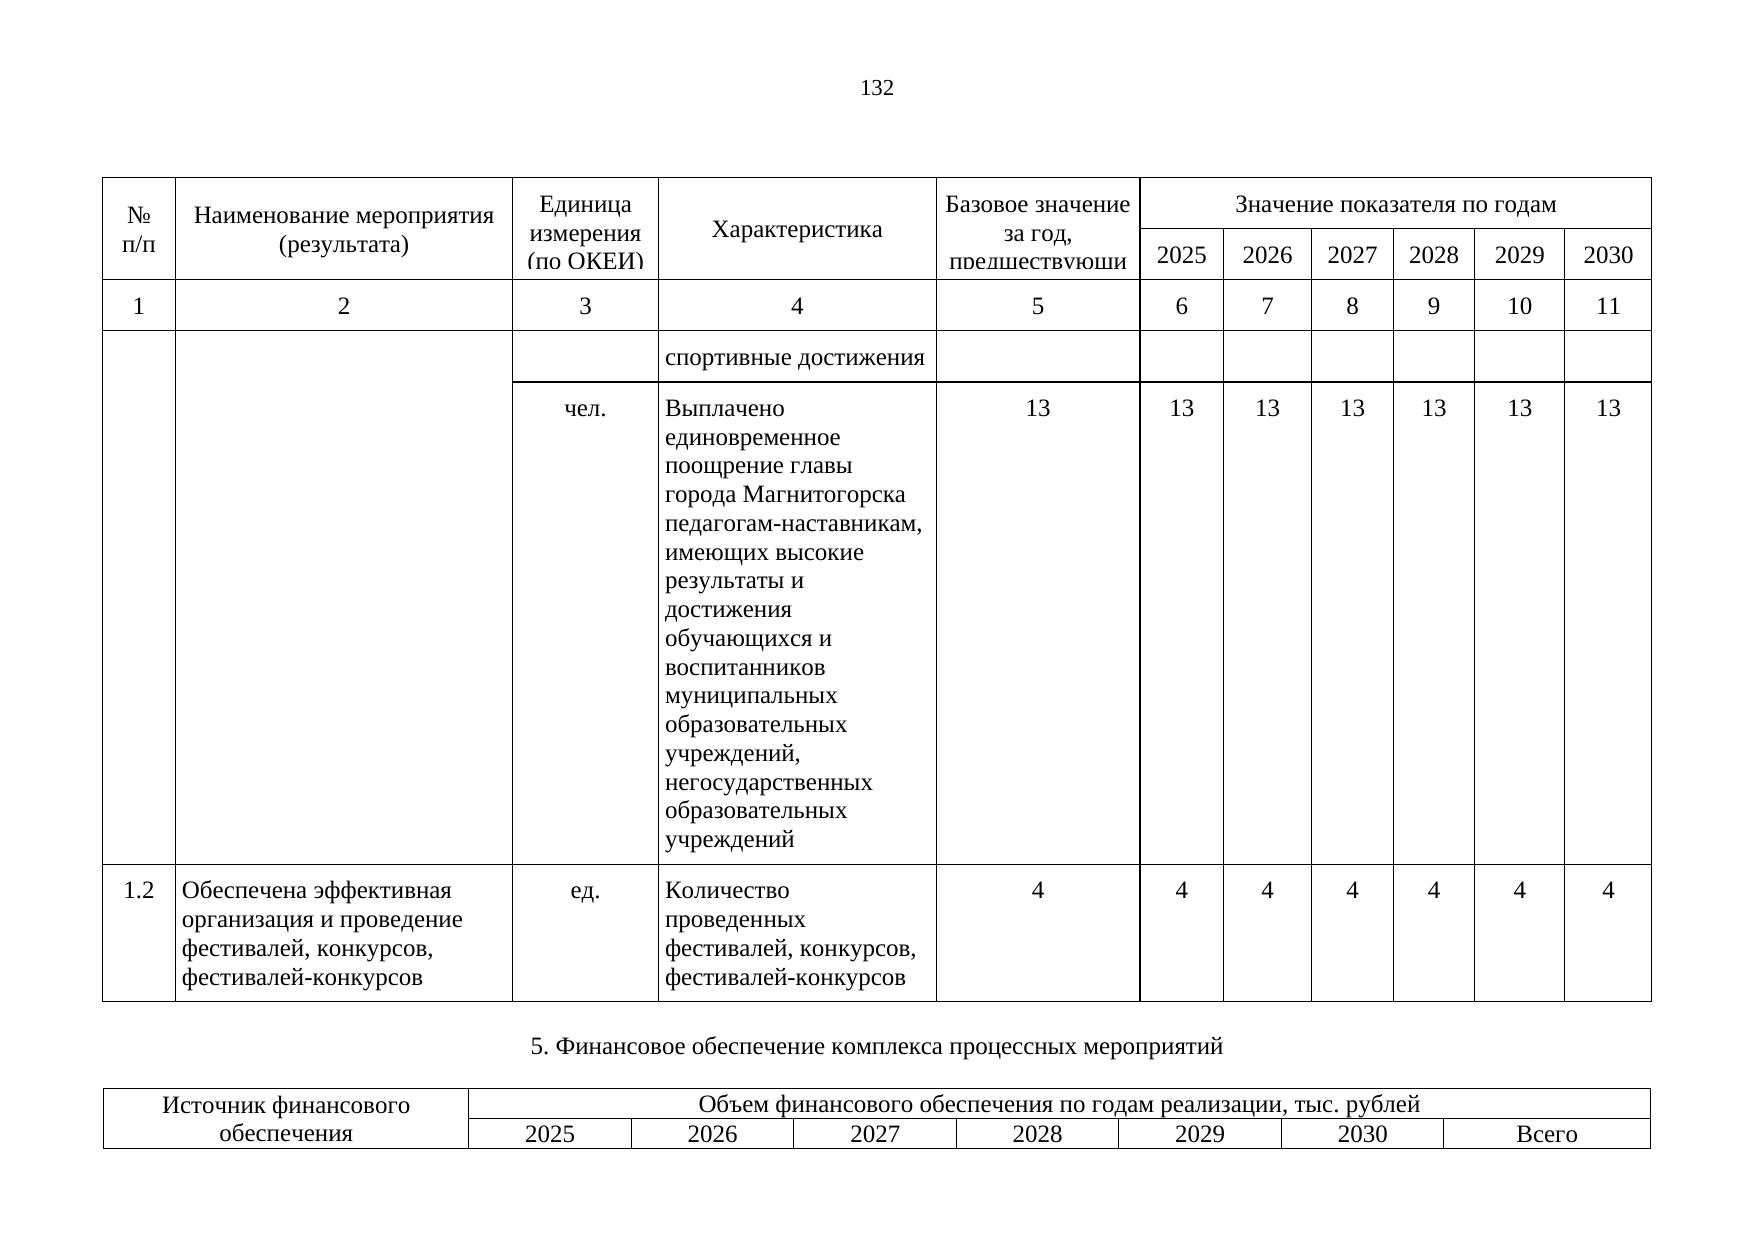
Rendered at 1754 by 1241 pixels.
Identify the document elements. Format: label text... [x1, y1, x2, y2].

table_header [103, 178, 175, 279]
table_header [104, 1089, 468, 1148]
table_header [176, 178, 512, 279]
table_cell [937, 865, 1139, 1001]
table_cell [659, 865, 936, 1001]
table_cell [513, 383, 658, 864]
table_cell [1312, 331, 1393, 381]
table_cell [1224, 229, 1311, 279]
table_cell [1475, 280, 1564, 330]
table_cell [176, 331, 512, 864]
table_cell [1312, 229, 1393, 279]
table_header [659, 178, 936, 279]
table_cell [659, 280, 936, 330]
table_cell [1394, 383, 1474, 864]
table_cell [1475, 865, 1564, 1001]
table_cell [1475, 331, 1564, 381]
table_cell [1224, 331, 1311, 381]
text 5. Финансовое обеспечение комплекса процессных мероприятий [118, 1031, 1636, 1059]
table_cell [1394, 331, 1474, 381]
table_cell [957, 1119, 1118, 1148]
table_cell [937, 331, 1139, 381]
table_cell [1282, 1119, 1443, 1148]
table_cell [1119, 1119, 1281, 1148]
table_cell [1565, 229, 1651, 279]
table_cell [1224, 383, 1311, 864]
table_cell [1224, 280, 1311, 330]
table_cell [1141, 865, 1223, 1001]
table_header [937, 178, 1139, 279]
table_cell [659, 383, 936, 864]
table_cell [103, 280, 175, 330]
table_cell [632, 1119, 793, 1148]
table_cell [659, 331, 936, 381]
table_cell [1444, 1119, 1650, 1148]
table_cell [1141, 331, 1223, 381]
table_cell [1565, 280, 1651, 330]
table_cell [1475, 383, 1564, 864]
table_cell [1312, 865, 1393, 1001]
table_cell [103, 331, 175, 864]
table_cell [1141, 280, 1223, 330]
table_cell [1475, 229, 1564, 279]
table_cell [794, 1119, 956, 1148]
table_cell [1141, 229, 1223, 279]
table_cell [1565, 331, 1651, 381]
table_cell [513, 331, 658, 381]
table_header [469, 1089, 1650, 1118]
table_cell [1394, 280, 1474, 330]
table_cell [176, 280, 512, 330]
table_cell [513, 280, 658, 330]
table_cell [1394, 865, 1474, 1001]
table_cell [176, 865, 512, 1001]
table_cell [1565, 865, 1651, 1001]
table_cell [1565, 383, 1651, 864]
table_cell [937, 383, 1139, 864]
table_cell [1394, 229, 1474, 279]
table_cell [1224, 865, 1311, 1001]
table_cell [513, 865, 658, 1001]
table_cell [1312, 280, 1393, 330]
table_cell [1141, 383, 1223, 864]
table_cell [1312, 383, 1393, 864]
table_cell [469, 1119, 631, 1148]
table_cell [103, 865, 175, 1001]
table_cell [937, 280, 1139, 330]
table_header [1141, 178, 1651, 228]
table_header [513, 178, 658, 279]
